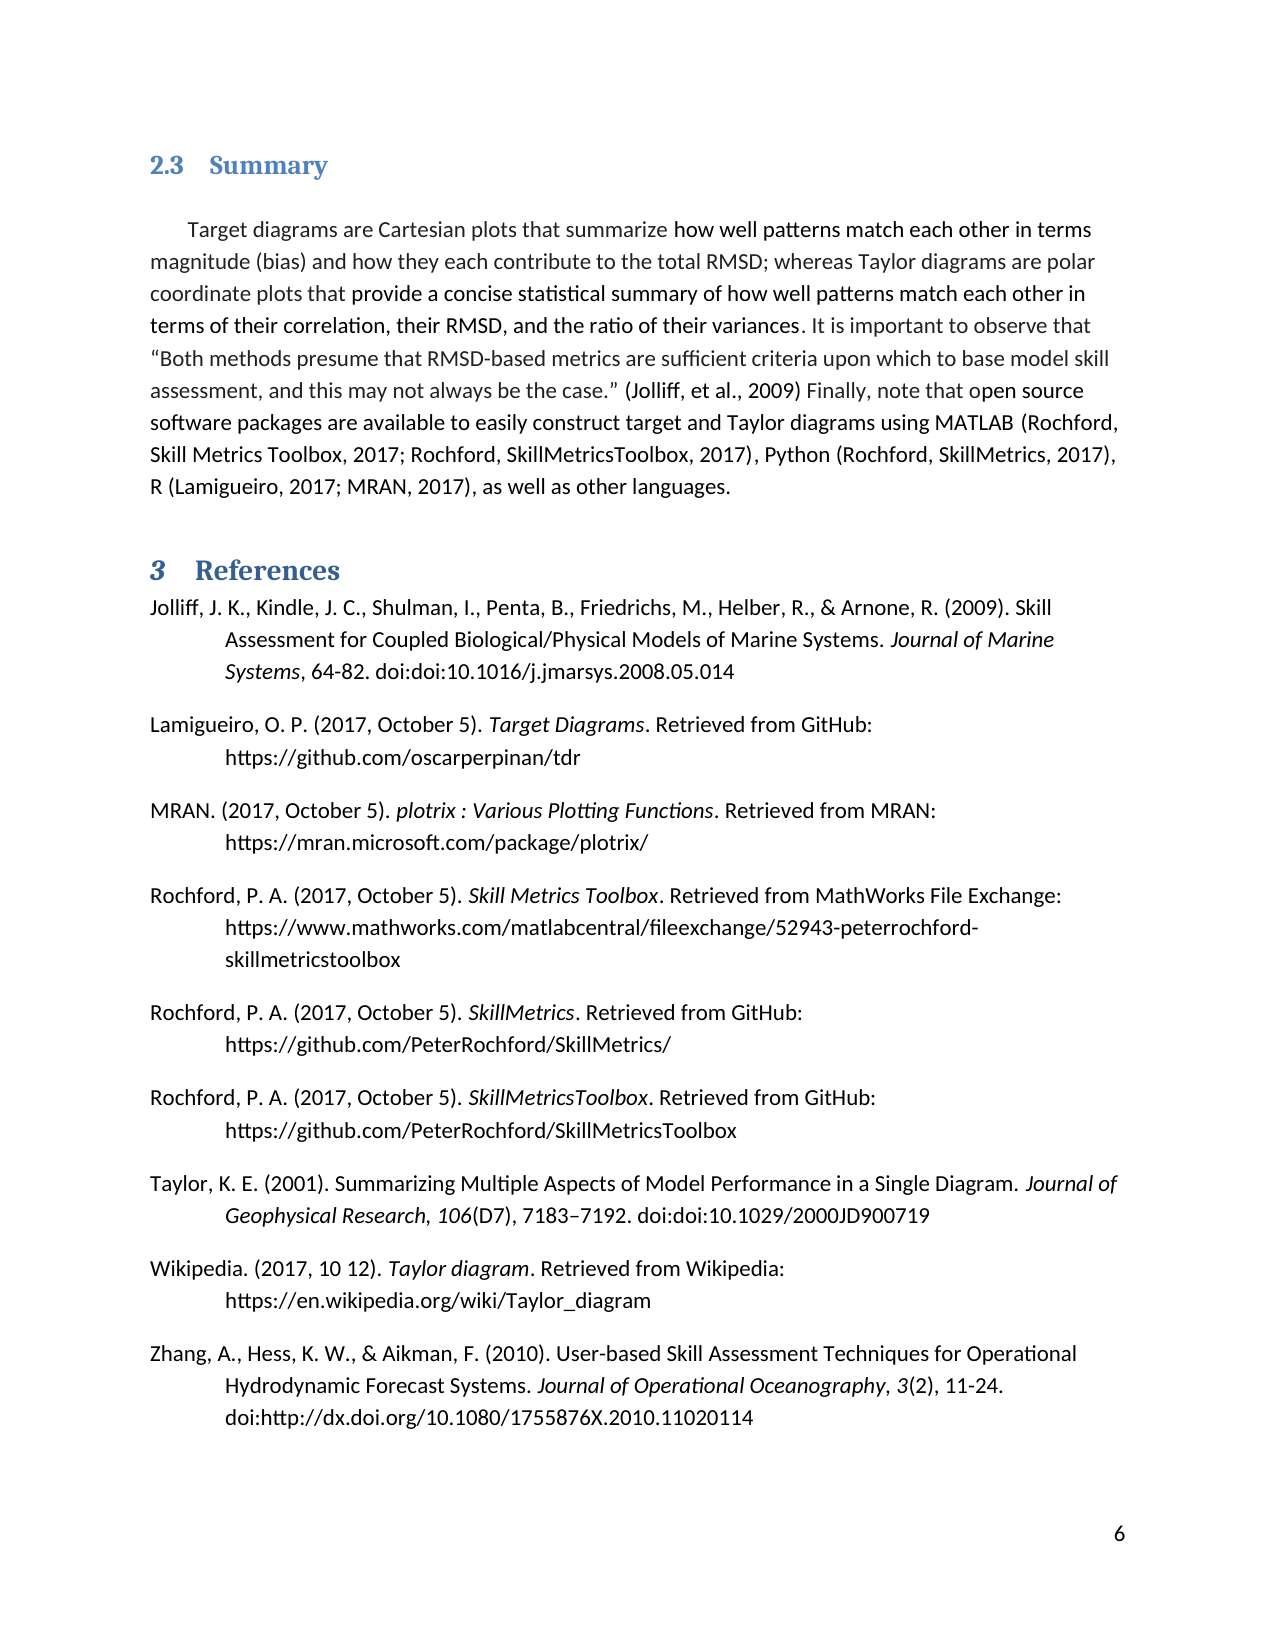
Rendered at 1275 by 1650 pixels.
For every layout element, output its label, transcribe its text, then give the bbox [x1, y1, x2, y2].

text Rochford, P. A. (2017, October 5). Skill Metrics Toolbox. Retrieved from MathWorks File Exchange: https://www.mathworks.com/matlabcentral/fileexchange/52943-peterrochford-skillmetricstoolbox [150, 881, 1125, 973]
subtitle References [150, 554, 1125, 588]
text Target diagrams are Cartesian plots that summarize how well patterns match each other in terms magnitude (bias) and how they each contribute to the total RMSD; whereas Taylor diagrams are polar coordinate plots that provide a concise statistical summary of how well patterns match each other in terms of their correlation, their RMSD, and the ratio of their variances. It is important to observe that “Both methods presume that RMSD-based metrics are sufficient criteria upon which to base model skill assessment, and this may not always be the case.” Finally, note that open source software packages are available to easily construct target and Taylor diagrams using MATLAB , Python , R , as well as other languages. [150, 215, 1125, 500]
text Rochford, P. A. (2017, October 5). SkillMetricsToolbox. Retrieved from GitHub: https://github.com/PeterRochford/SkillMetricsToolbox [150, 1083, 1125, 1144]
text Zhang, A., Hess, K. W., & Aikman, F. (2010). User-based Skill Assessment Techniques for Operational Hydrodynamic Forecast Systems. Journal of Operational Oceanography, 3(2), 11-24. doi:http://dx.doi.org/10.1080/1755876X.2010.11020114 [150, 1339, 1125, 1432]
text MRAN. (2017, October 5). plotrix : Various Plotting Functions. Retrieved from MRAN: https://mran.microsoft.com/package/plotrix/ [150, 796, 1125, 856]
subtitle Summary [150, 150, 1125, 181]
text Wikipedia. (2017, 10 12). Taylor diagram. Retrieved from Wikipedia: https://en.wikipedia.org/wiki/Taylor_diagram [150, 1254, 1125, 1314]
text Rochford, P. A. (2017, October 5). SkillMetrics. Retrieved from GitHub: https://github.com/PeterRochford/SkillMetrics/ [150, 998, 1125, 1058]
text Lamigueiro, O. P. (2017, October 5). Target Diagrams. Retrieved from GitHub: https://github.com/oscarperpinan/tdr [150, 711, 1125, 771]
text Taylor, K. E. (2001). Summarizing Multiple Aspects of Model Performance in a Single Diagram. Journal of Geophysical Research, 106(D7), 7183–7192. doi:doi:10.1029/2000JD900719 [150, 1169, 1125, 1229]
text Jolliff, J. K., Kindle, J. C., Shulman, I., Penta, B., Friedrichs, M., Helber, R., & Arnone, R. (2009). Skill Assessment for Coupled Biological/Physical Models of Marine Systems. Journal of Marine Systems, 64-82. doi:doi:10.1016/j.jmarsys.2008.05.014 [150, 593, 1125, 686]
